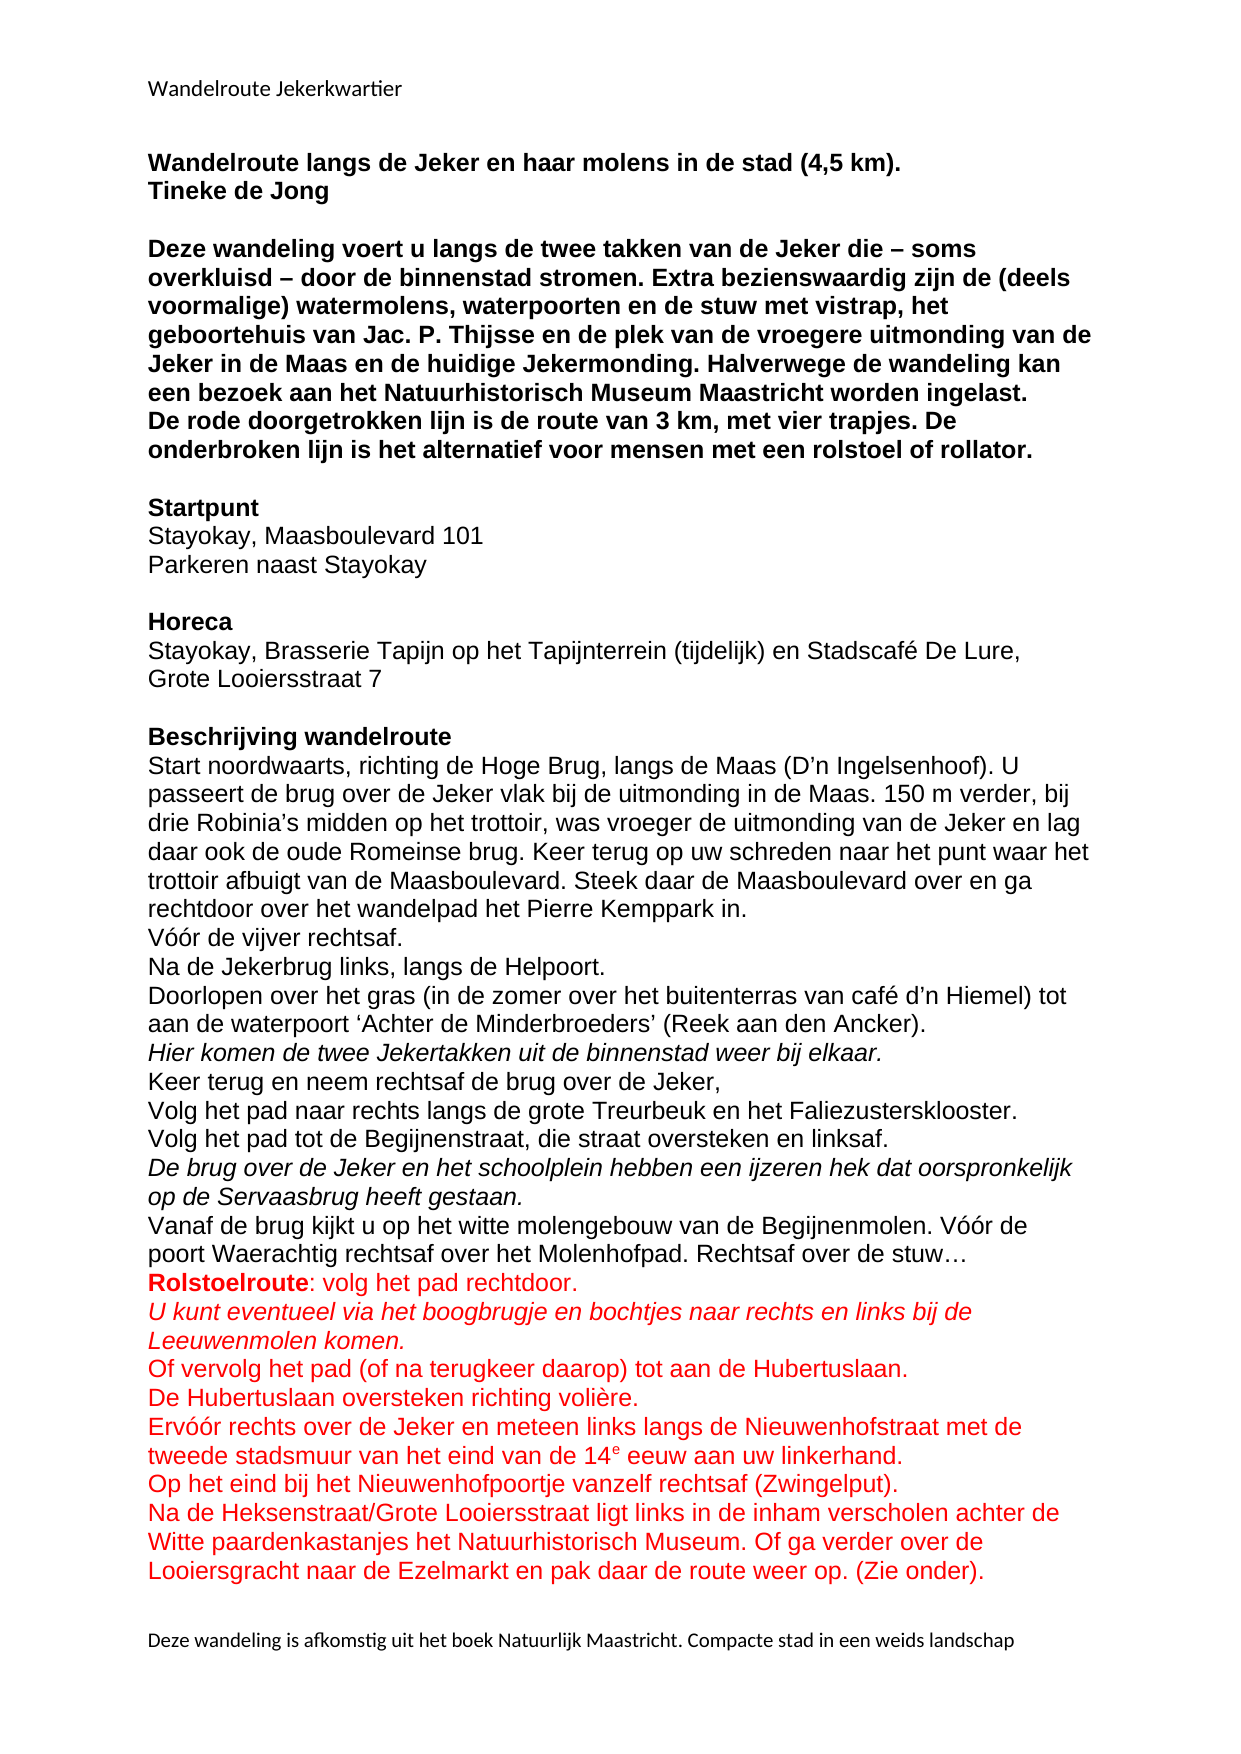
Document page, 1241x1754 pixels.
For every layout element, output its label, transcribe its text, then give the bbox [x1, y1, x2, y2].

text Grote Looiersstraat 7 Beschrijving wandelroute [148, 664, 1093, 751]
text Na de Jekerbrug links, langs de Helpoort. [148, 952, 1093, 981]
text U kunt eventueel via het boogbrugje en bochtjes naar rechts en links bij de Leeuwenmolen komen. [148, 1297, 1093, 1354]
text Start noordwaarts, richting de Hoge Brug, langs de Maas (D’n Ingelsenhoof). U passeert de brug over de Jeker vlak bij de uitmonding in de Maas. 150 m verder, bij drie Robinia’s midden op het trottoir, was vroeger de uitmonding van de Jeker en lag daar ook de oude Romeinse brug. Keer terug op uw schreden naar het punt waar het trottoir afbuigt van de Maasboulevard. Steek daar de Maasboulevard over en ga rechtdoor over het wandelpad het Pierre Kemppark in. [148, 751, 1093, 923]
text Keer terug en neem rechtsaf de brug over de Jeker, [148, 1067, 1093, 1096]
text Parkeren naast Stayokay [148, 550, 1093, 607]
text Doorlopen over het gras (in de zomer over het buitenterras van café d’n Hiemel) tot aan de waterpoort ‘Achter de Minderbroeders’ (Reek aan den Ancker). [148, 981, 1093, 1038]
text Hier komen de twee Jekertakken uit de binnenstad weer bij elkaar. [148, 1038, 1093, 1067]
text Stayokay, Brasserie Tapijn op het Tapijnterrein (tijdelijk) en Stadscafé De Lure, [148, 636, 1093, 664]
text De brug over de Jeker en het schoolplein hebben een ijzeren hek dat oorspronkelijk op de Servaasbrug heeft gestaan. [148, 1153, 1093, 1211]
text Volg het pad naar rechts langs de grote Treurbeuk en het Faliezustersklooster. [148, 1096, 1093, 1124]
text De rode doorgetrokken lijn is de route van 3 km, met vier trapjes. De onderbroken lijn is het alternatief voor mensen met een rolstoel of rollator. [148, 406, 1093, 464]
text Volg het pad tot de Begijnenstraat, die straat oversteken en linksaf. [148, 1124, 1093, 1153]
text Stayokay, Maasboulevard 101 [148, 521, 1093, 550]
text De Hubertuslaan oversteken richting volière. [148, 1383, 1093, 1412]
text Op het eind bij het Nieuwenhofpoortje vanzelf rechtsaf (Zwingelput). [148, 1469, 1093, 1498]
text Vanaf de brug kijkt u op het witte molengebouw van de Begijnenmolen. Vóór de poort Waerachtig rechtsaf over het Molenhofpad. Rechtsaf over de stuw… [148, 1211, 1093, 1268]
text Startpunt [148, 493, 1093, 521]
text Of vervolg het pad (of na terugkeer daarop) tot aan de Hubertuslaan. [148, 1354, 1093, 1383]
text Rolstoelroute: volg het pad rechtdoor. [148, 1268, 1093, 1297]
text Horeca [148, 607, 1093, 636]
text Na de Heksenstraat/Grote Looiersstraat ligt links in de inham verscholen achter de Witte paardenkastanjes het Natuurhistorisch Museum. Of ga verder over de Looiersgracht naar de Ezelmarkt en pak daar de route weer op. (Zie onder). [148, 1498, 1093, 1584]
text Ervóór rechts over de Jeker en meteen links langs de Nieuwenhofstraat met de tweede stadsmuur van het eind van de 14e eeuw aan uw linkerhand. [148, 1412, 1093, 1469]
text Tineke de Jong Deze wandeling voert u langs de twee takken van de Jeker die – soms overkluisd – door de binnenstad stromen. Extra bezienswaardig zijn de (deels voormalige) watermolens, waterpoorten en de stuw met vistrap, het geboortehuis van Jac. P. Thijsse en de plek van de vroegere uitmonding van de Jeker in de Maas en de huidige Jekermonding. Halverwege de wandeling kan een bezoek aan het Natuurhistorisch Museum Maastricht worden ingelast. [148, 176, 1093, 406]
text Wandelroute langs de Jeker en haar molens in de stad (4,5 km). [148, 148, 1093, 176]
text Vóór de vijver rechtsaf. [148, 923, 1093, 952]
